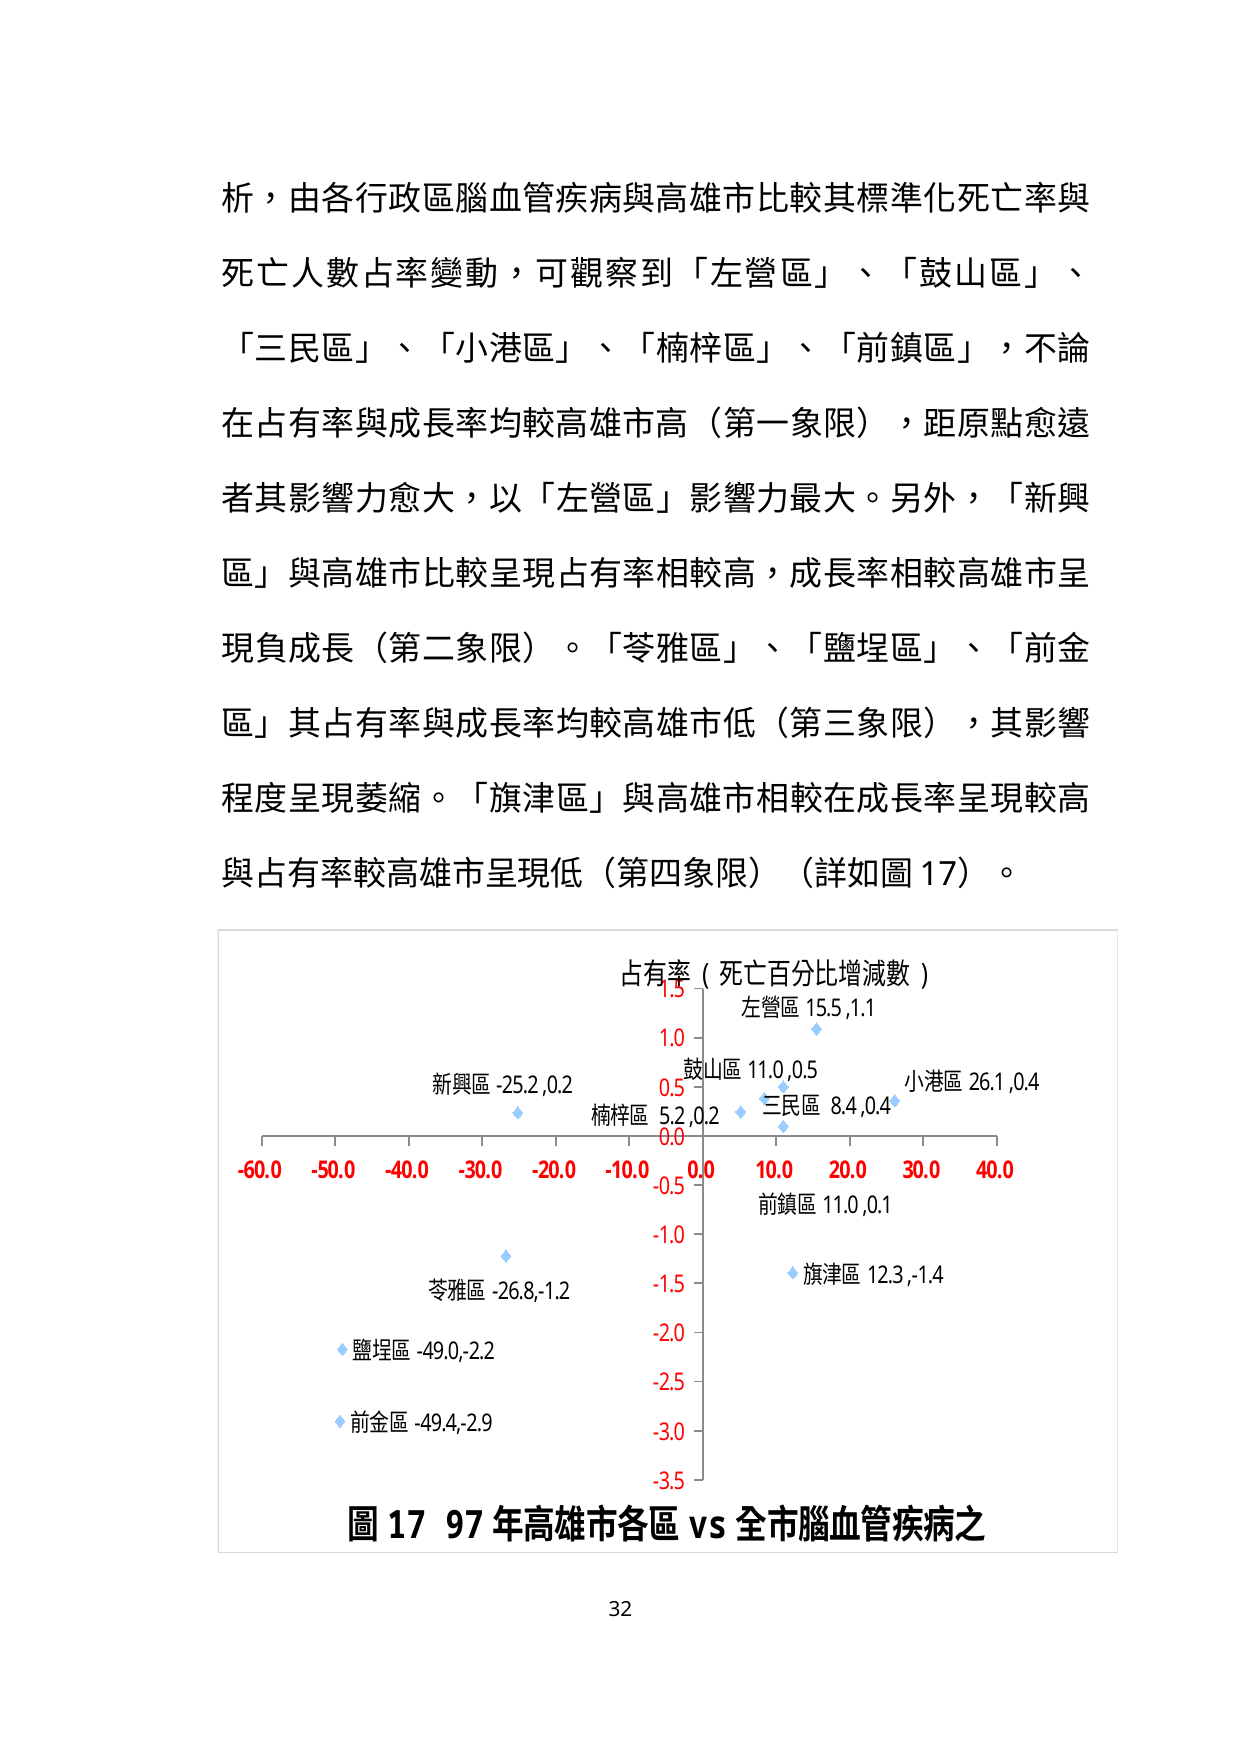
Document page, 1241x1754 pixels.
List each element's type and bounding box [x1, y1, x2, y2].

text [221, 158, 1092, 908]
